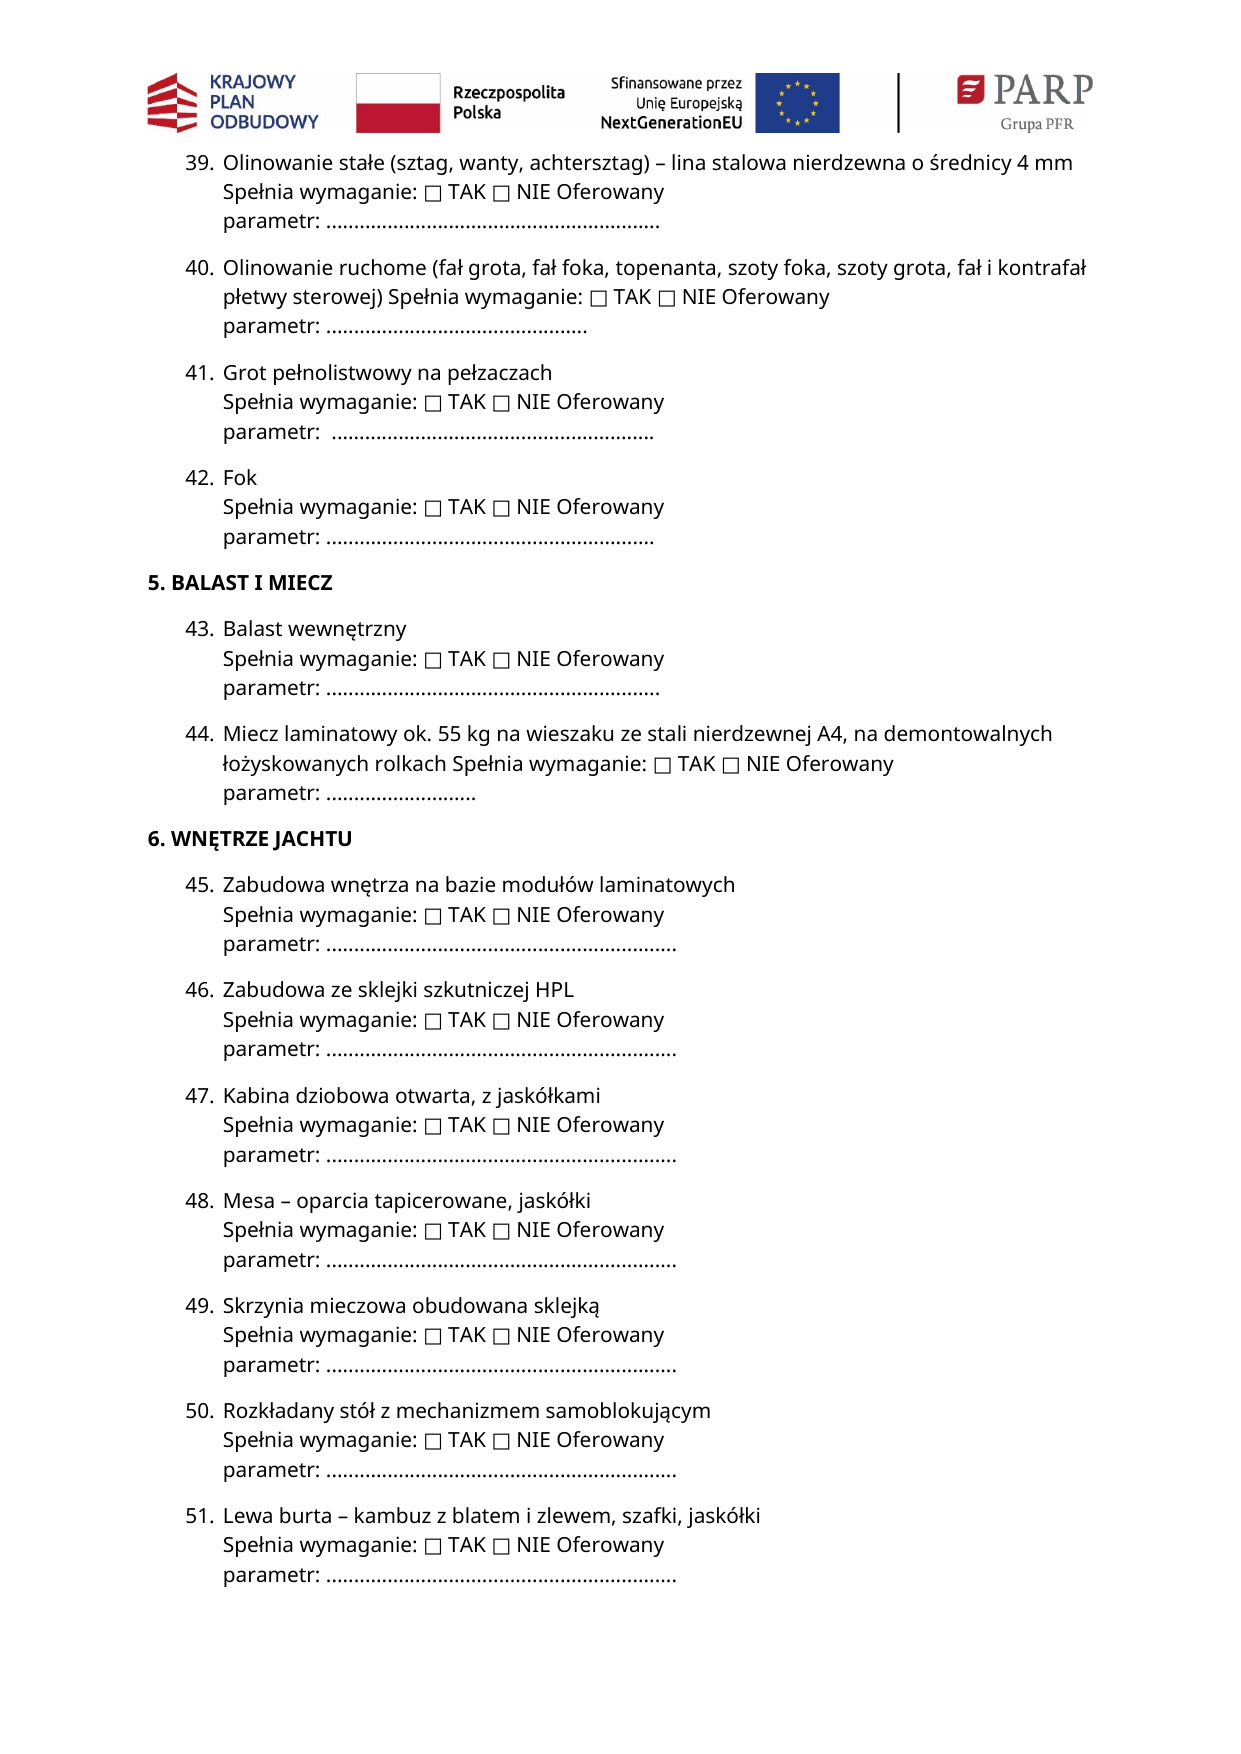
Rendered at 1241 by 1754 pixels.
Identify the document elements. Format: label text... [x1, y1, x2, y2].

list Mesa – oparcia tapicerowane, jaskółki Spełnia wymaganie: □ TAK □ NIE Oferowany parametr: ............................................................... [185, 1186, 1093, 1273]
list Fok Spełnia wymaganie: □ TAK □ NIE Oferowany parametr: ........................................................... [185, 463, 1093, 550]
list Grot pełnolistwowy na pełzaczach Spełnia wymaganie: □ TAK □ NIE Oferowany parametr: .......................................................... [185, 358, 1093, 445]
list Zabudowa wnętrza na bazie modułów laminatowych Spełnia wymaganie: □ TAK □ NIE Oferowany parametr: ............................................................... [185, 871, 1093, 958]
text 6. WNĘTRZE JACHTU [148, 824, 1093, 853]
list Miecz laminatowy ok. 55 kg na wieszaku ze stali nierdzewnej A4, na demontowalnych łożyskowanych rolkach Spełnia wymaganie: □ TAK □ NIE Oferowany parametr: ........................... [185, 719, 1093, 807]
list Lewa burta – kambuz z blatem i zlewem, szafki, jaskółki Spełnia wymaganie: □ TAK □ NIE Oferowany parametr: ............................................................... [185, 1501, 1093, 1588]
list Balast wewnętrzny Spełnia wymaganie: □ TAK □ NIE Oferowany parametr: ............................................................ [185, 614, 1093, 702]
text 5. BALAST I MIECZ [148, 568, 1093, 596]
list Skrzynia mieczowa obudowana sklejką Spełnia wymaganie: □ TAK □ NIE Oferowany parametr: ............................................................... [185, 1291, 1093, 1378]
list Kabina dziobowa otwarta, z jaskółkami Spełnia wymaganie: □ TAK □ NIE Oferowany parametr: ............................................................... [185, 1081, 1093, 1168]
list Olinowanie stałe (sztag, wanty, achtersztag) – lina stalowa nierdzewna o średnicy 4 mm Spełnia wymaganie: □ TAK □ NIE Oferowany parametr: ............................................................ [185, 148, 1093, 235]
list Zabudowa ze sklejki szkutniczej HPL Spełnia wymaganie: □ TAK □ NIE Oferowany parametr: ............................................................... [185, 976, 1093, 1063]
list Rozkładany stół z mechanizmem samoblokującym Spełnia wymaganie: □ TAK □ NIE Oferowany parametr: ............................................................... [185, 1396, 1093, 1483]
list Olinowanie ruchome (fał grota, fał foka, topenanta, szoty foka, szoty grota, fał i kontrafał płetwy sterowej) Spełnia wymaganie: □ TAK □ NIE Oferowany parametr: ............................................... [185, 253, 1093, 340]
picture [147, 73, 1093, 133]
